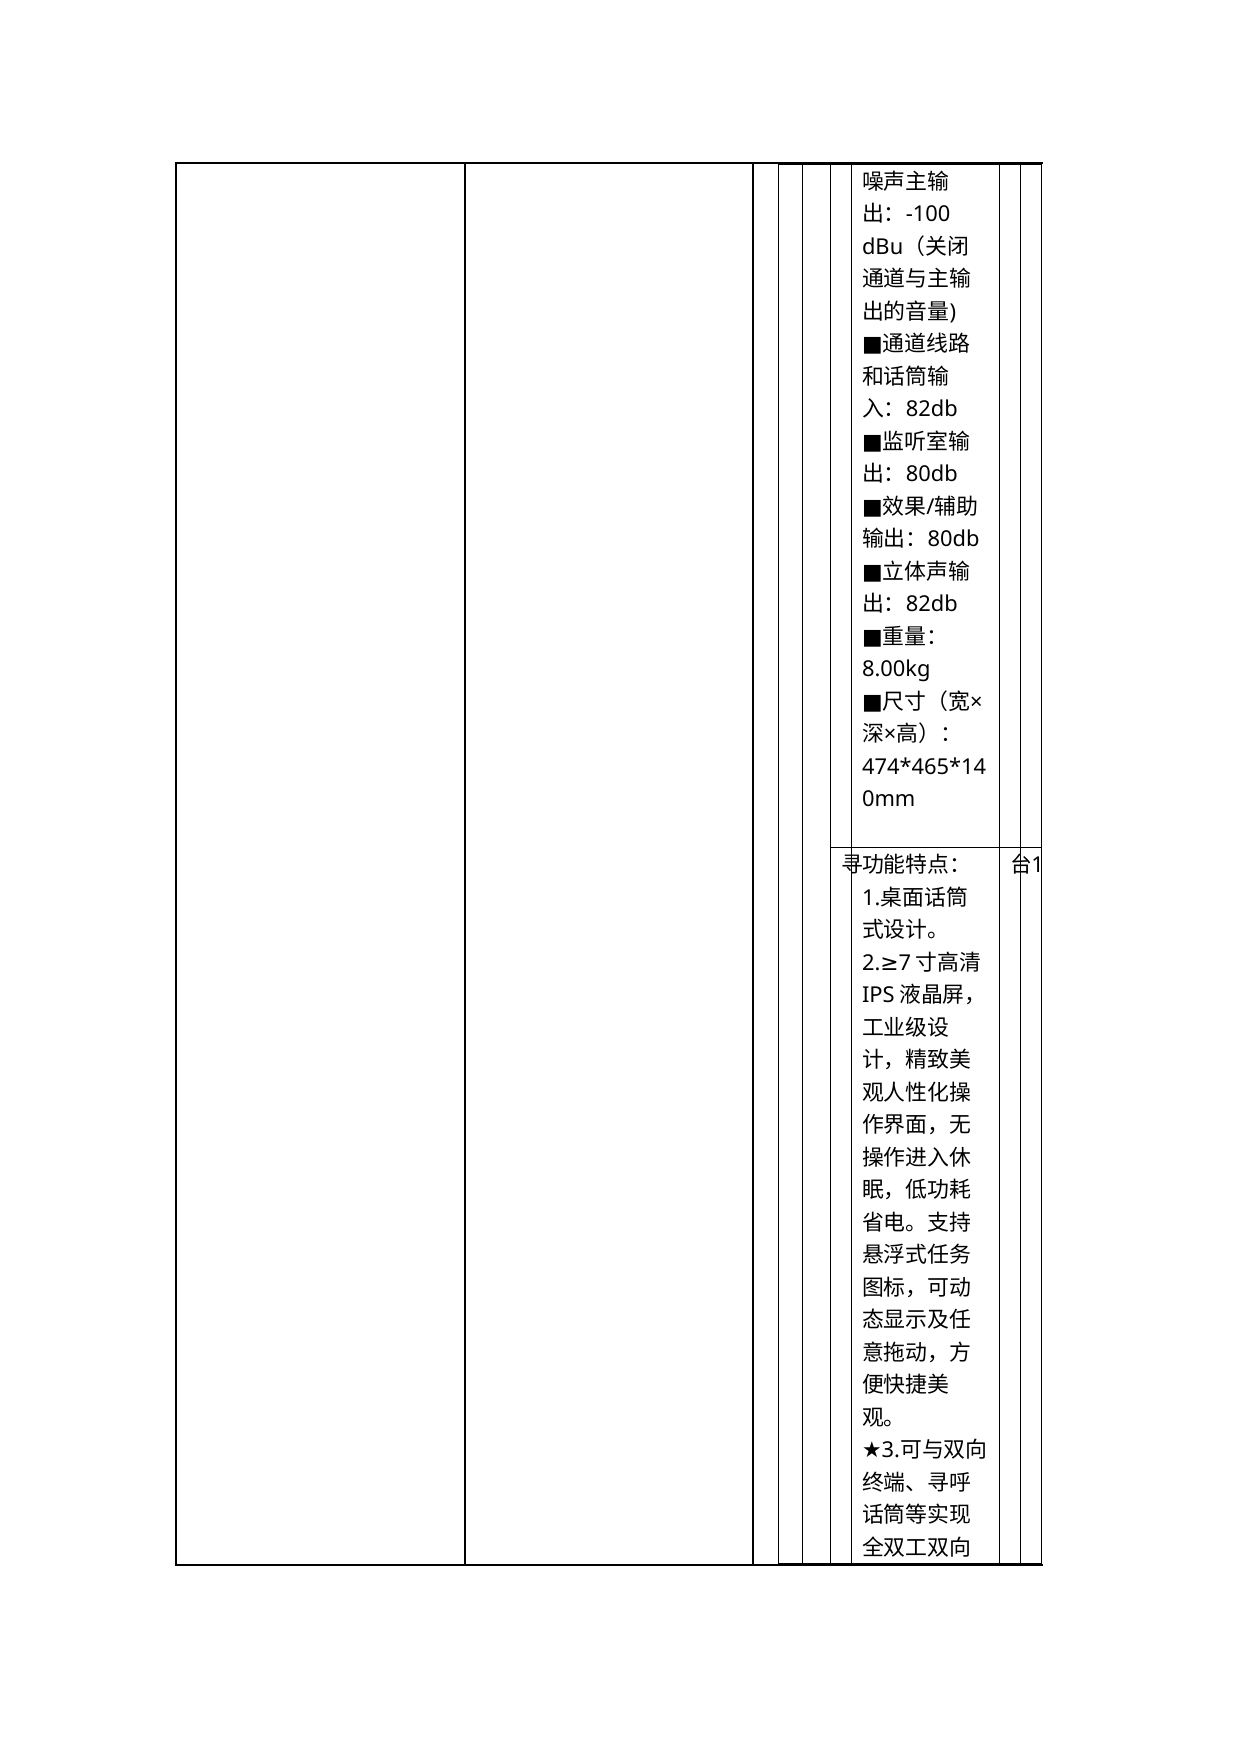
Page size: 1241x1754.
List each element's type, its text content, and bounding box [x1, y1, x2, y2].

table_cell [466, 164, 752, 1564]
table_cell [754, 164, 778, 1564]
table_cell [831, 848, 851, 1563]
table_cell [803, 165, 830, 1563]
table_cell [1021, 165, 1041, 847]
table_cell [852, 848, 999, 1563]
table_cell 1 [177, 164, 464, 1564]
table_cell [779, 165, 802, 1563]
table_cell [852, 165, 999, 847]
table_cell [1000, 165, 1020, 847]
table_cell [1021, 848, 1041, 1563]
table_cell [1000, 848, 1020, 1563]
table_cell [831, 165, 851, 847]
